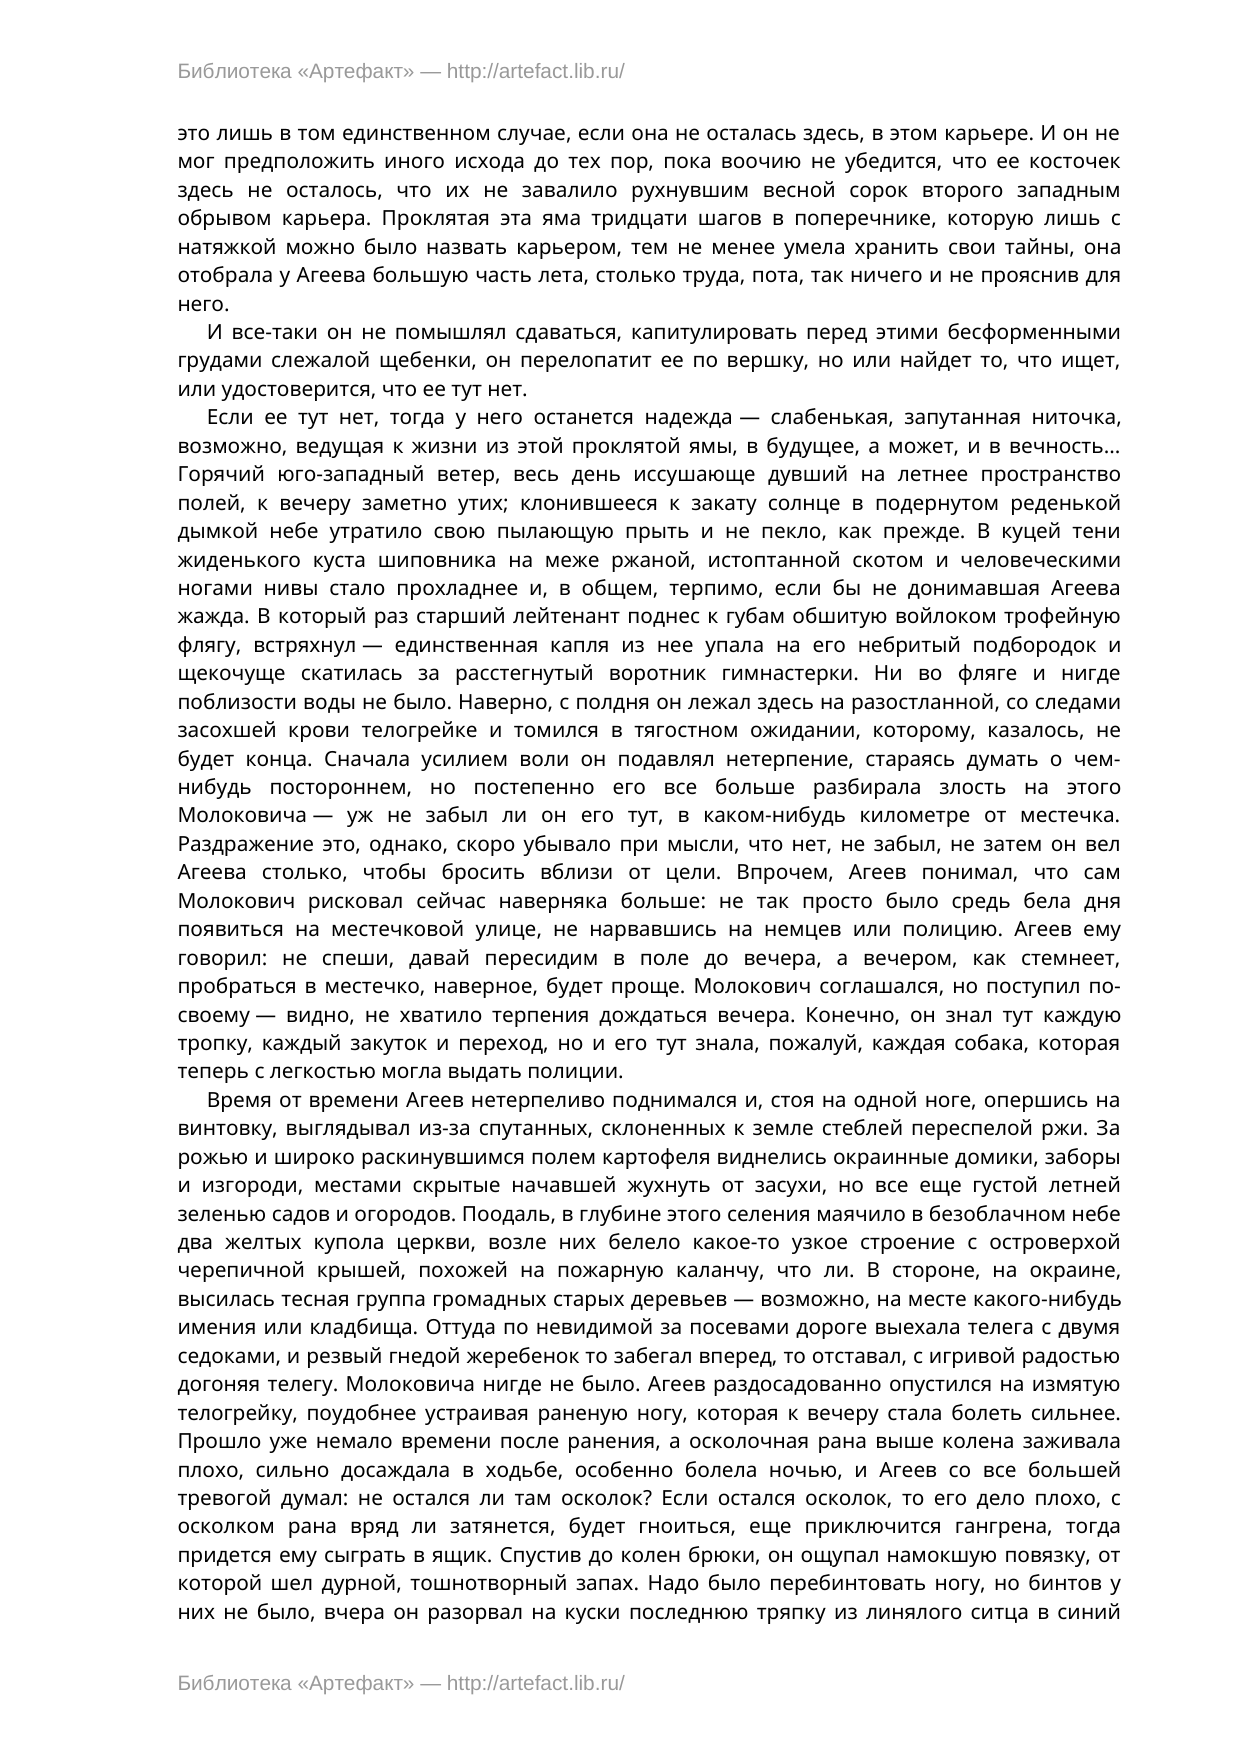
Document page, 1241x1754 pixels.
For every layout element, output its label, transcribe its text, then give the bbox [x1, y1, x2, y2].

text Если ее тут нет, тогда у него останется надежда — слабенькая, запутанная ниточка, возможно, ведущая к жизни из этой проклятой ямы, в будущее, а может, и в вечность... Горячий юго-западный ветер, весь день иссушающе дувший на летнее пространство полей, к вечеру заметно утих; клонившееся к закату солнце в подернутом реденькой дымкой небе утратило свою пылающую прыть и не пекло, как прежде. В куцей тени жиденького куста шиповника на меже ржаной, истоптанной скотом и человеческими ногами нивы стало прохладнее и, в общем, терпимо, если бы не донимавшая Агеева жажда. В который раз старший лейтенант поднес к губам обшитую войлоком трофейную флягу, встряхнул — единственная капля из нее упала на его небритый подбородок и щекочуще скатилась за расстегнутый воротник гимнастерки. Ни во фляге и нигде поблизости воды не было. Наверно, с полдня он лежал здесь на разостланной, со следами засохшей крови телогрейке и томился в тягостном ожидании, которому, казалось, не будет конца. Сначала усилием воли он подавлял нетерпение, стараясь думать о чем-нибудь постороннем, но постепенно его все больше разбирала злость на этого Молоковича — уж не забыл ли он его тут, в каком-нибудь километре от местечка. Раздражение это, однако, скоро убывало при мысли, что нет, не забыл, не затем он вел Агеева столько, чтобы бросить вблизи от цели. Впрочем, Агеев понимал, что сам Молокович рисковал сейчас наверняка больше: не так просто было средь бела дня появиться на местечковой улице, не нарвавшись на немцев или полицию. Агеев ему говорил: не спеши, давай пересидим в поле до вечера, а вечером, как стемнеет, пробраться в местечко, наверное, будет проще. Молокович соглашался, но поступил по-своему — видно, не хватило терпения дождаться вечера. Конечно, он знал тут каждую тропку, каждый закуток и переход, но и его тут знала, пожалуй, каждая собака, которая теперь с легкостью могла выдать полиции. [177, 402, 1122, 1085]
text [177, 1085, 1122, 1625]
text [177, 118, 1122, 317]
text И все-таки он не помышлял сдаваться, капитулировать перед этими бесформенными грудами слежалой щебенки, он перелопатит ее по вершку, но или найдет то, что ищет, или удостоверится, что ее тут нет. [177, 317, 1122, 402]
